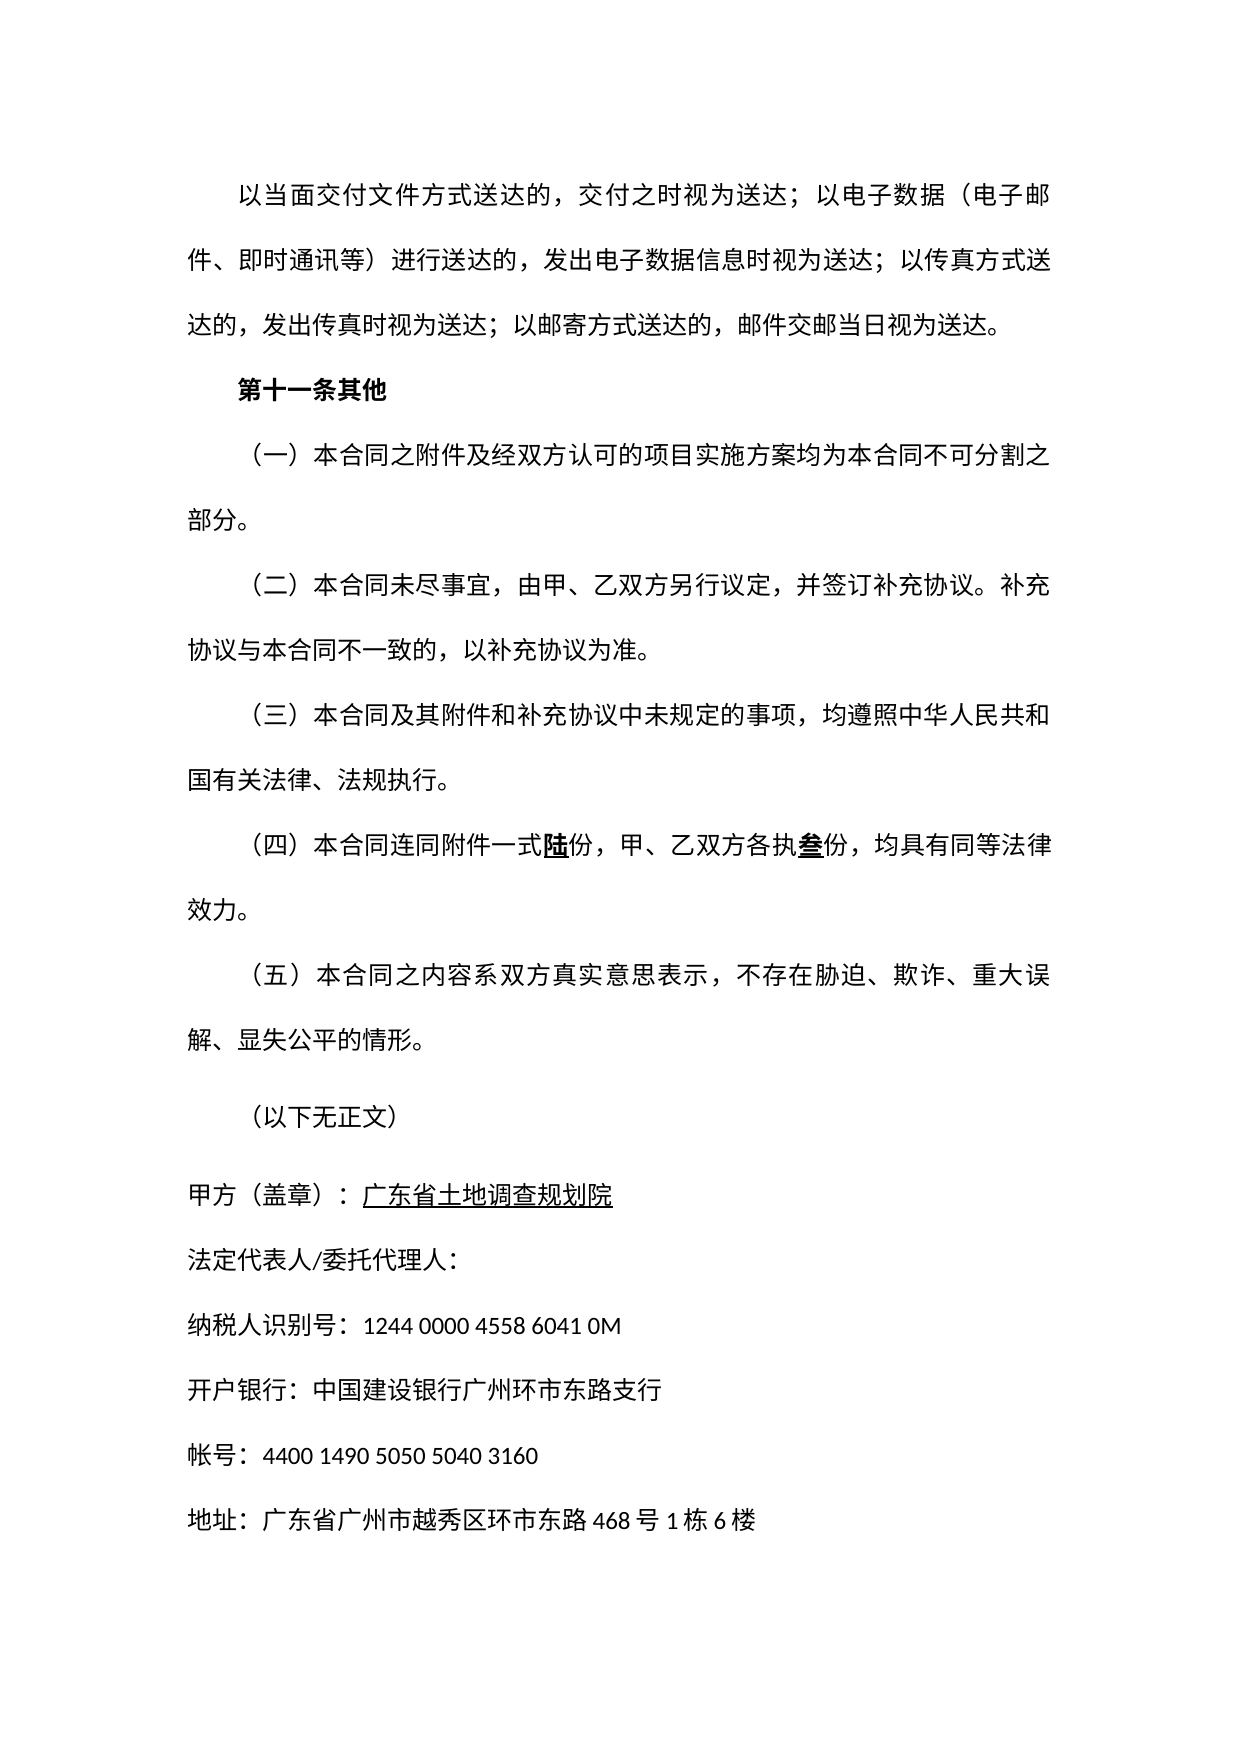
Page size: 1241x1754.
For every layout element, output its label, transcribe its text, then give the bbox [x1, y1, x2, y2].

text 纳税人识别号：1244 0000 4558 6041 0M [187, 1292, 1053, 1357]
text （二）本合同未尽事宜，由甲、乙双方另行议定，并签订补充协议。补充协议与本合同不一致的，以补充协议为准。 [187, 552, 1053, 682]
text 地址：广东省广州市越秀区环市东路468号1栋6楼 [187, 1487, 1053, 1552]
text （一）本合同之附件及经双方认可的项目实施方案均为本合同不可分割之部分。 [187, 422, 1053, 552]
text 第十一条其他 [187, 357, 1053, 422]
text 开户银行：中国建设银行广州环市东路支行 [187, 1357, 1053, 1422]
text 法定代表人/委托代理人： [187, 1227, 1053, 1292]
text （五）本合同之内容系双方真实意思表示，不存在胁迫、欺诈、重大误解、显失公平的情形。 [187, 942, 1053, 1072]
text 甲方（盖章）：广东省土地调查规划院 [187, 1162, 1053, 1227]
text 帐号：4400 1490 5050 5040 3160 [187, 1422, 1053, 1487]
text 以当面交付文件方式送达的，交付之时视为送达；以电子数据（电子邮件、即时通讯等）进行送达的，发出电子数据信息时视为送达；以传真方式送达的，发出传真时视为送达；以邮寄方式送达的，邮件交邮当日视为送达。 [187, 162, 1053, 357]
text （三）本合同及其附件和补充协议中未规定的事项，均遵照中华人民共和国有关法律、法规执行。 [187, 682, 1053, 812]
text （四）本合同连同附件一式陆份，甲、乙双方各执叁份，均具有同等法律效力。 [187, 812, 1053, 942]
text （以下无正文） [187, 1084, 1053, 1149]
